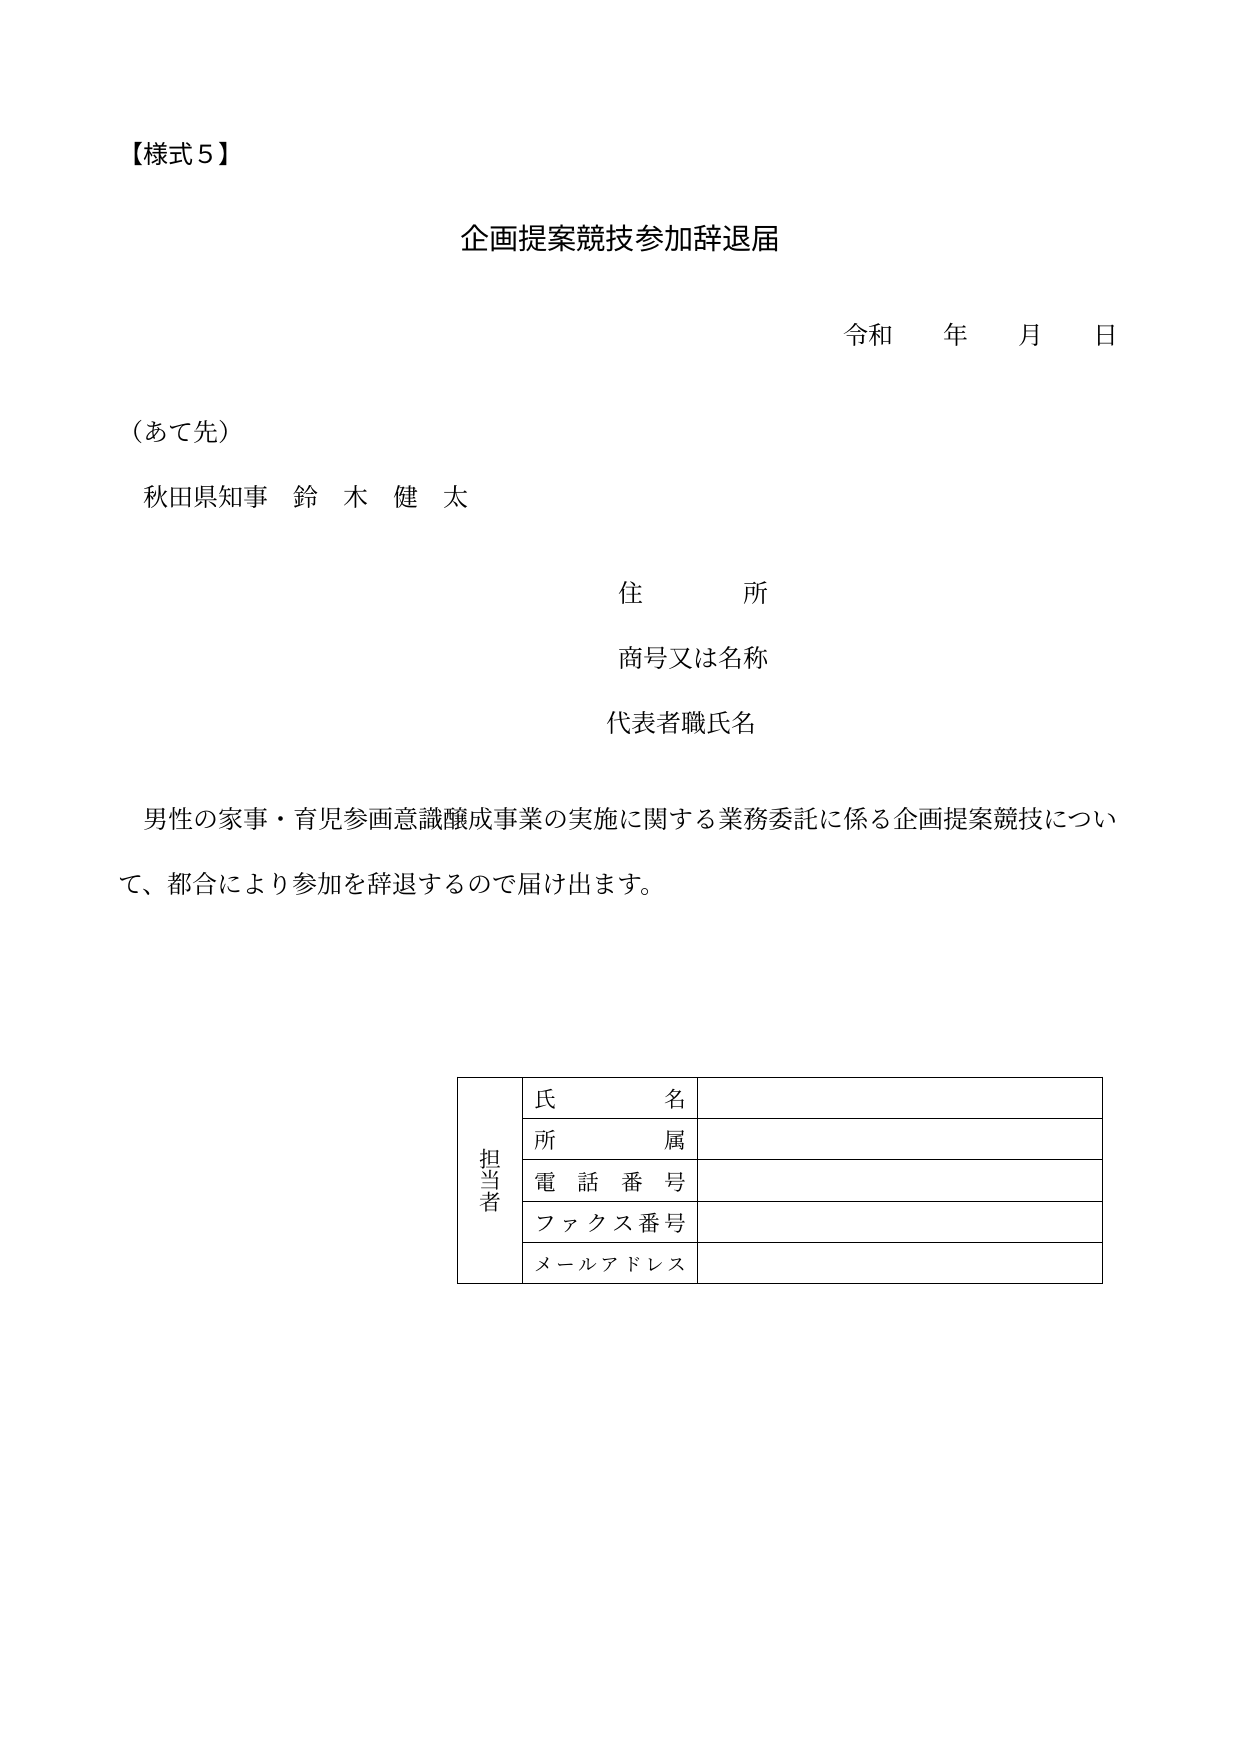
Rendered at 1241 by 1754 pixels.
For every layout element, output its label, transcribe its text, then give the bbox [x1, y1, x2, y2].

text 男性の家事・育児参画意識醸成事業の実施に関する業務委託に係る企画提案競技について、都合により参加を辞退するので届け出ます。 [118, 786, 1122, 915]
table_cell [698, 1160, 1102, 1201]
text 住 所 [118, 560, 1122, 624]
text 【様式５】 [118, 134, 1122, 171]
text 代表者職氏名 [118, 689, 1122, 754]
table_cell メールアドレス [523, 1243, 697, 1283]
table_header 担当者 [458, 1078, 522, 1283]
table_cell 電話番号 [523, 1160, 697, 1201]
table_header [698, 1078, 1102, 1118]
text 商号又は名称 [118, 624, 1122, 689]
table_cell 所属 [523, 1119, 697, 1159]
table_cell ファクス番号 [523, 1202, 697, 1242]
table_cell [698, 1119, 1102, 1159]
text 令和 年 月 日 [118, 302, 1122, 366]
table_cell [698, 1243, 1102, 1283]
text 企画提案競技参加辞退届 [118, 205, 1122, 269]
text 秋田県知事 鈴 木 健 太 [118, 463, 1122, 528]
table_header 氏名 [523, 1078, 697, 1118]
table_cell [698, 1202, 1102, 1242]
text （あて先） [118, 398, 1122, 463]
